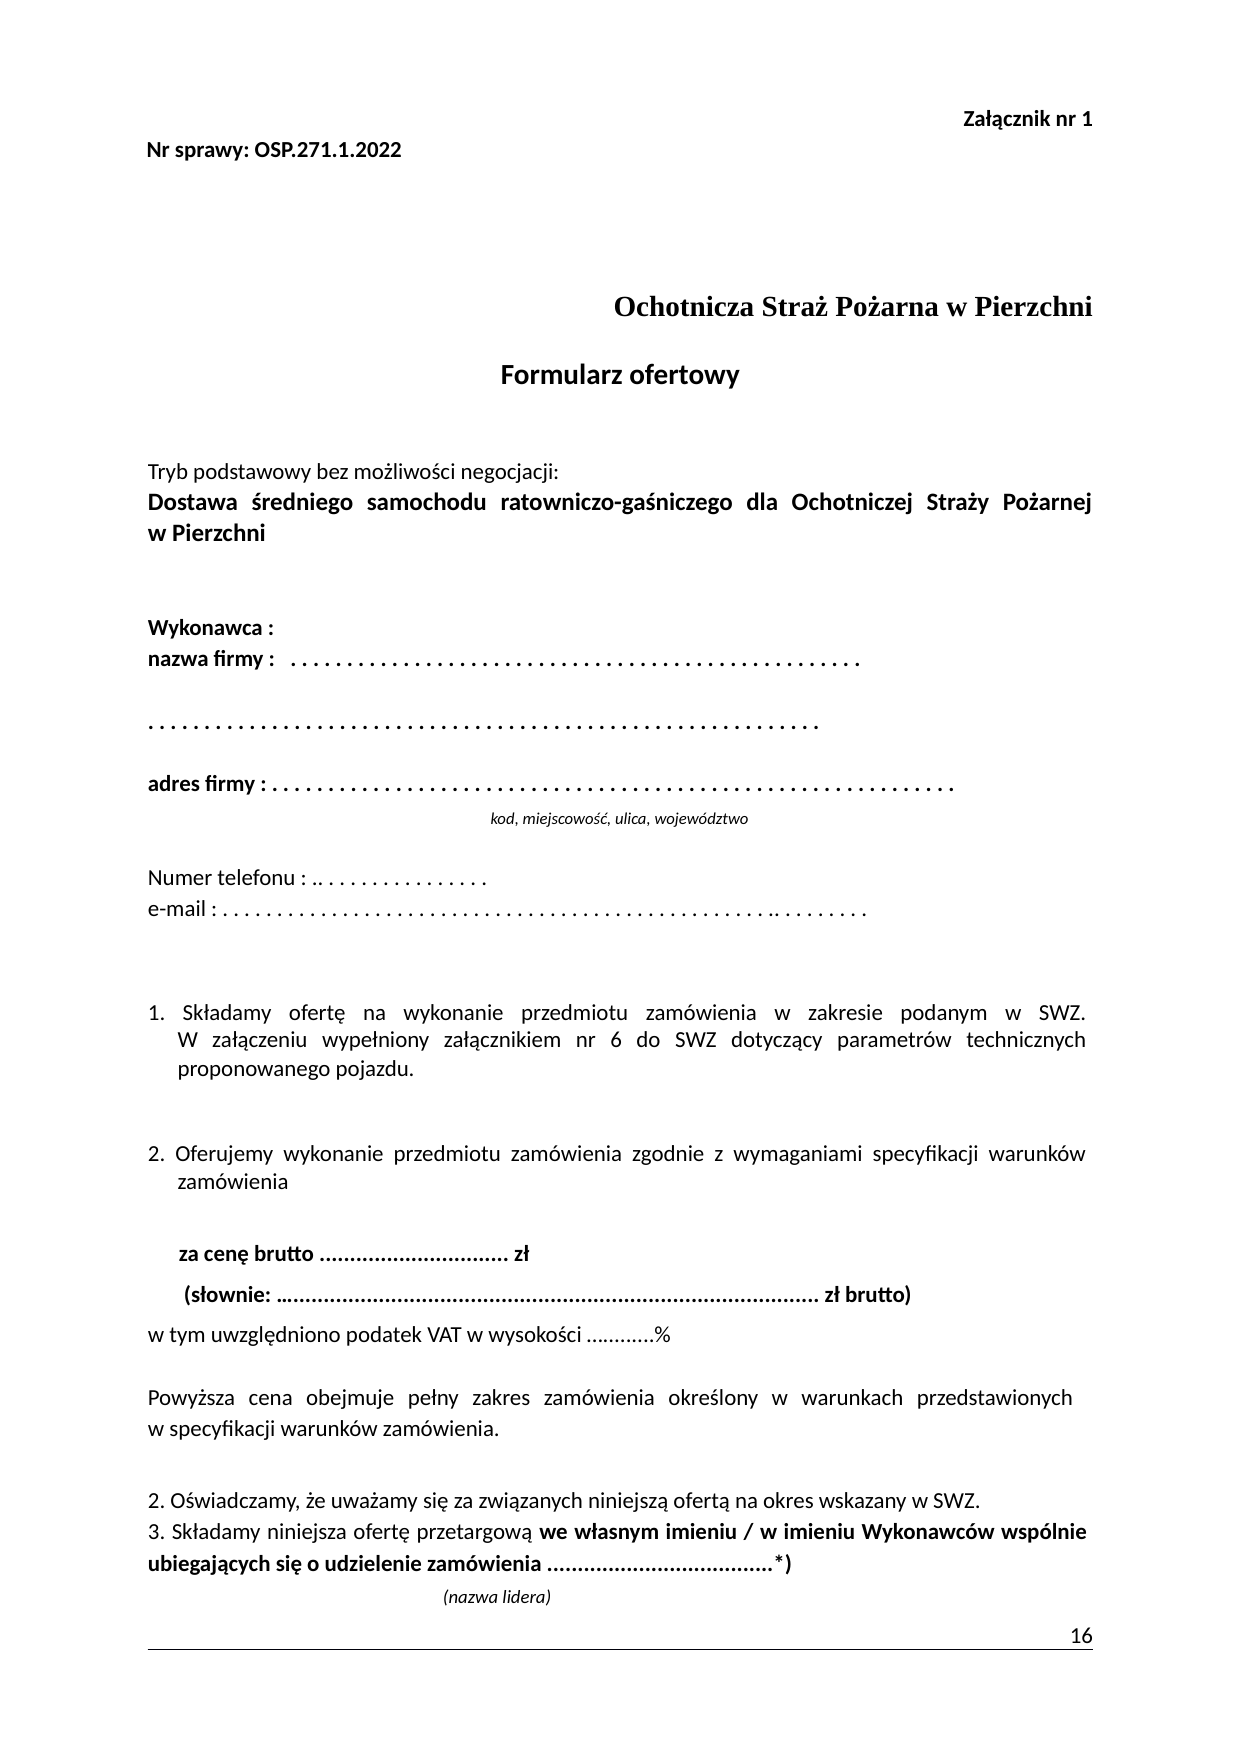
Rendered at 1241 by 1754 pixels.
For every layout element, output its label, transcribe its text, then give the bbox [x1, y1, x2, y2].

text w tym uwzględniono podatek VAT w wysokości ….........% [148, 1321, 1087, 1349]
text nazwa firmy : . . . . . . . . . . . . . . . . . . . . . . . . . . . . . . . . . . . . . . . . . . . . . . . . . . . [148, 641, 1093, 673]
text Nr sprawy: OSP.271.1.2022 [146, 132, 1093, 164]
text Powyższa cena obejmuje pełny zakres zamówienia określony w warunkach przedstawionych w specyfikacji warunków zamówienia. [148, 1380, 1087, 1442]
text Formularz ofertowy [148, 356, 1093, 391]
text Tryb podstawowy bez możliwości negocjacji: [148, 454, 1093, 485]
text 2. Oferujemy wykonanie przedmiotu zamówienia zgodnie z wymaganiami specyfikacji warunków zamówienia [148, 1139, 1087, 1195]
text Numer telefonu : .. . . . . . . . . . . . . . . . [148, 860, 1093, 891]
text kod, miejscowość, ulica, województwo [148, 798, 1093, 829]
text Dostawa średniego samochodu ratowniczo-gaśniczego dla Ochotniczej Straży Pożarnej w Pierzchni [148, 485, 1093, 548]
text adres firmy : . . . . . . . . . . . . . . . . . . . . . . . . . . . . . . . . . . . . . . . . . . . . . . . . . . . . . . . . . . . . . [148, 766, 1093, 798]
text Ochotnicza Straż Pożarna w Pierzchni [146, 289, 1093, 322]
text e-mail : . . . . . . . . . . . . . . . . . . . . . . . . . . . . . . . . . . . . . . . . . . . . . . . . . . .. . . . . . . . . [148, 891, 1093, 923]
text Załącznik nr 1 [148, 101, 1093, 132]
text za cenę brutto ............................... zł [148, 1239, 1087, 1268]
text 1. Składamy ofertę na wykonanie przedmiotu zamówienia w zakresie podanym w SWZ. W załączeniu wypełniony załącznikiem nr 6 do SWZ dotyczący parametrów technicznych proponowanego pojazdu. [148, 998, 1087, 1082]
text (słownie: …...................................................................................... zł brutto) [148, 1280, 1087, 1308]
text 3. Składamy niniejsza ofertę przetargową we własnym imieniu / w imieniu Wykonawców wspólnie ubiegających się o udzielenie zamówienia .....................................*) (nazwa lidera) [148, 1514, 1087, 1608]
text 2. Oświadczamy, że uważamy się za związanych niniejszą ofertą na okres wskazany w SWZ. [148, 1483, 1087, 1514]
text . . . . . . . . . . . . . . . . . . . . . . . . . . . . . . . . . . . . . . . . . . . . . . . . . . . . . . . . . . . . [148, 704, 1093, 735]
text Wykonawca : [148, 610, 1093, 641]
